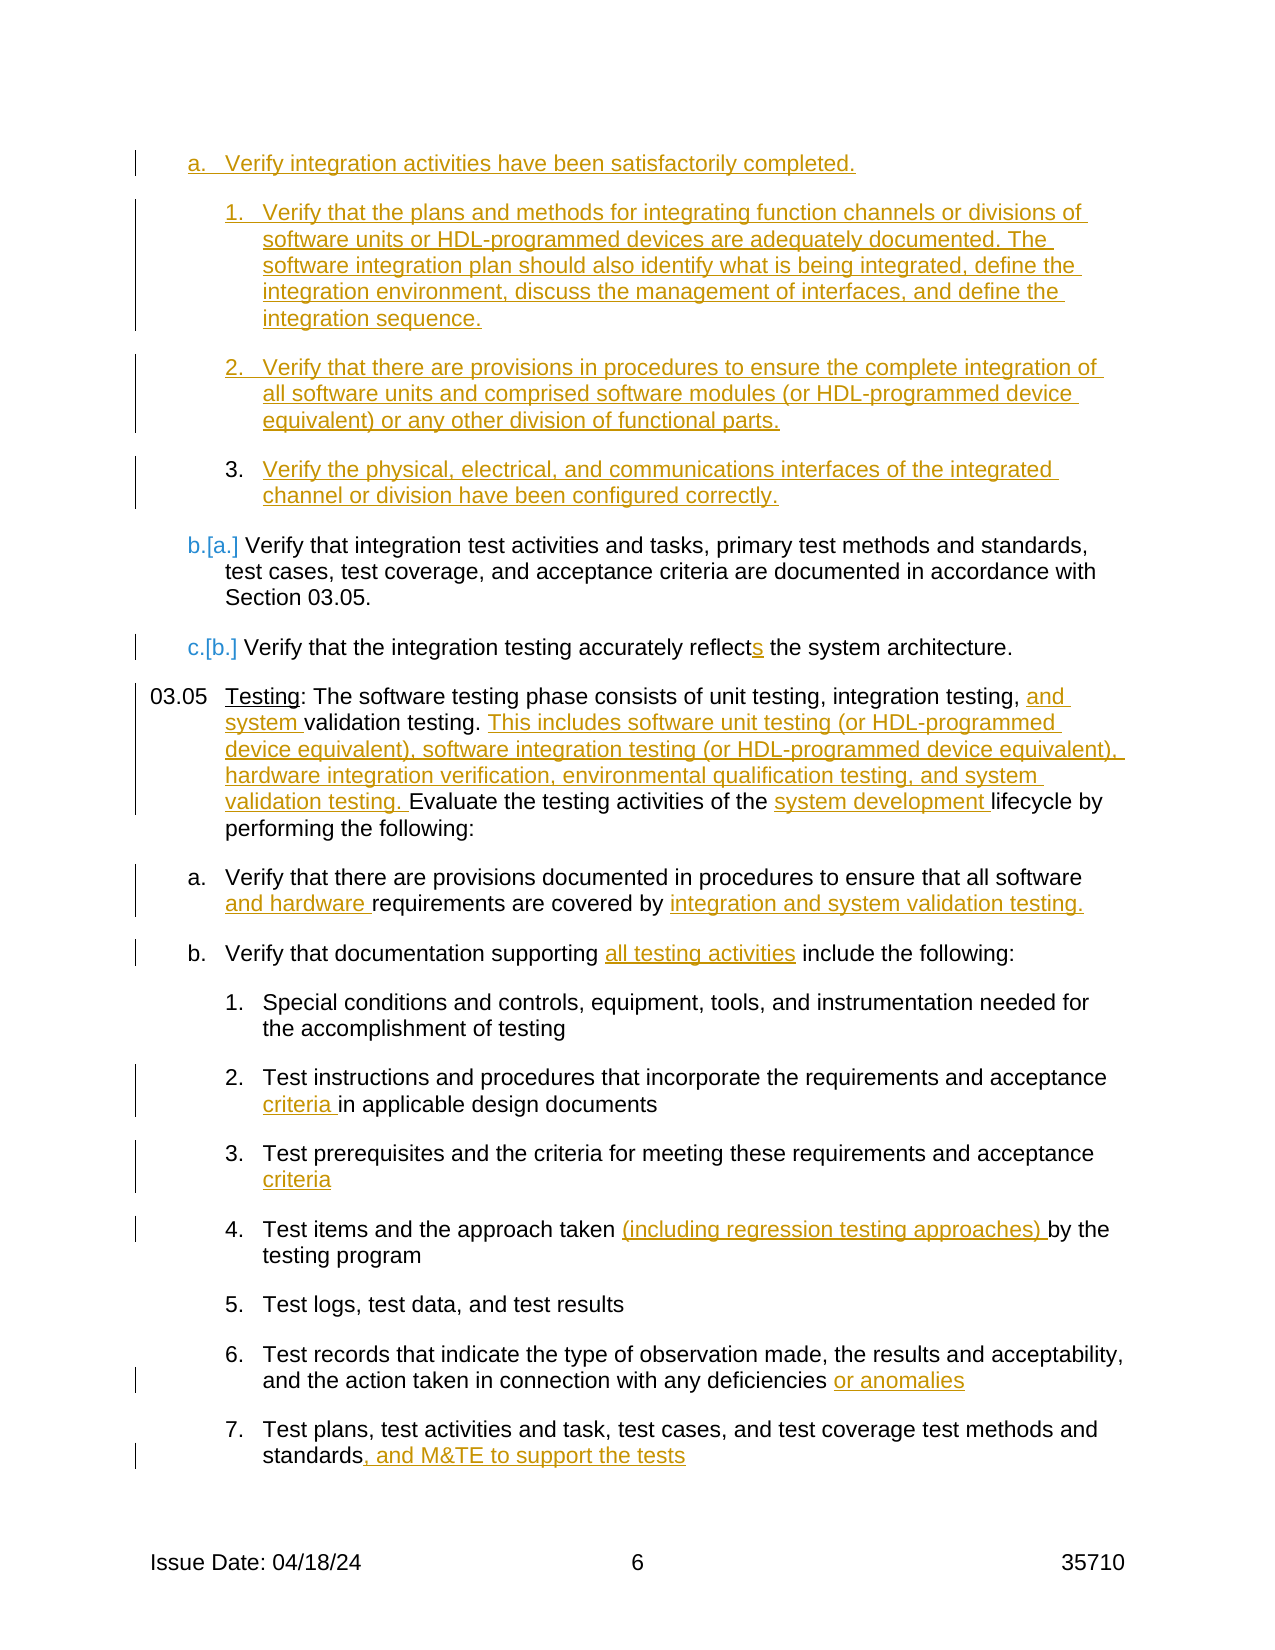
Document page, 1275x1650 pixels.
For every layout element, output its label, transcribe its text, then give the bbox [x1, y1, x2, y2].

list Verify that the integration testing accurately reflect the system architecture. [187, 633, 1125, 660]
list Verify that documentation supporting include the following: [187, 939, 1125, 966]
list Test items and the approach taken by the testing program [225, 1216, 1125, 1268]
list Special conditions and controls, equipment, tools, and instrumentation needed for the accomplishment of testing [225, 989, 1125, 1041]
list Test prerequisites and the criteria for meeting these requirements and acceptance [225, 1140, 1125, 1193]
list Verify that there are provisions documented in procedures to ensure that all software requirements are covered by [187, 864, 1125, 917]
list Verify that integration test activities and tasks, primary test methods and standards, test cases, test coverage, and acceptance criteria are documented in accordance with Section 03.05. [187, 532, 1125, 611]
list Test records that indicate the type of observation made, the results and acceptability, and the action taken in connection with any deficiencies [225, 1341, 1125, 1393]
list Test logs, test data, and test results [225, 1291, 1125, 1318]
list Test instructions and procedures that incorporate the requirements and acceptance in applicable design documents [225, 1064, 1125, 1117]
text 03.05 Testing: The software testing phase consists of unit testing, integration testing, validation testing. Evaluate the testing activities of the lifecycle by performing the following: [150, 683, 1125, 841]
list Test plans, test activities and task, test cases, and test coverage test methods and standards [225, 1416, 1125, 1469]
